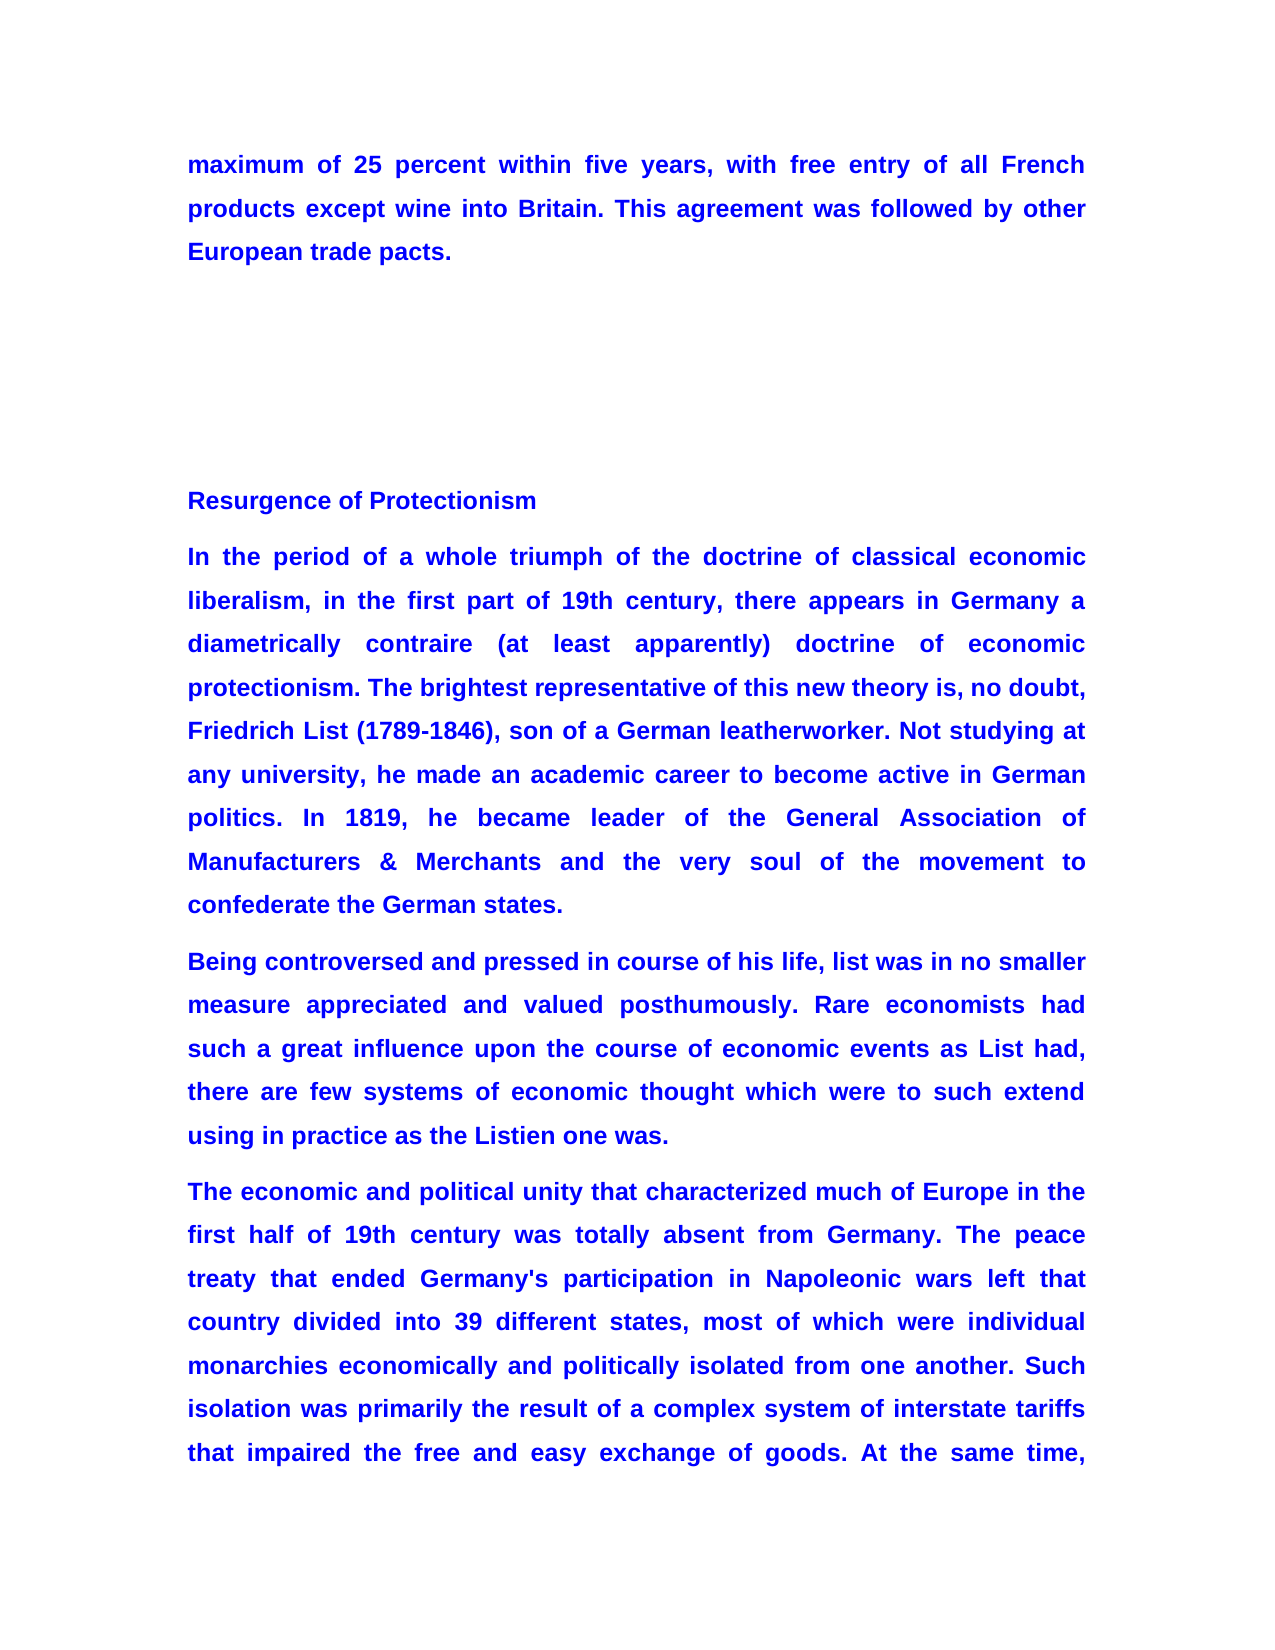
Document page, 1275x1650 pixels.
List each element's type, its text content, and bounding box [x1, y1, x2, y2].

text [187, 150, 1087, 266]
text Being controversed and pressed in course of his life, list was in no smaller measure appreciated and valued posthumously. Rare economists had such a great influence upon the course of economic events as List had, there are few systems of economic thought which were to such extend using in practice as the Listien one was. [187, 946, 1087, 1150]
text Resurgence of Protectionism [187, 486, 1087, 515]
text In the period of a whole triumph of the doctrine of classical economic liberalism, in the first part of 19th century, there appears in Germany a diametrically contraire (at least apparently) doctrine of economic protectionism. The brightest representative of this new theory is, no doubt, Friedrich List (1789-1846), son of a German leatherworker. Not studying at any university, he made an academic career to become active in German politics. In 1819, he became leader of the General Association of Manufacturers & Merchants and the very soul of the movement to confederate the German states. [187, 542, 1087, 919]
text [187, 1177, 1087, 1467]
